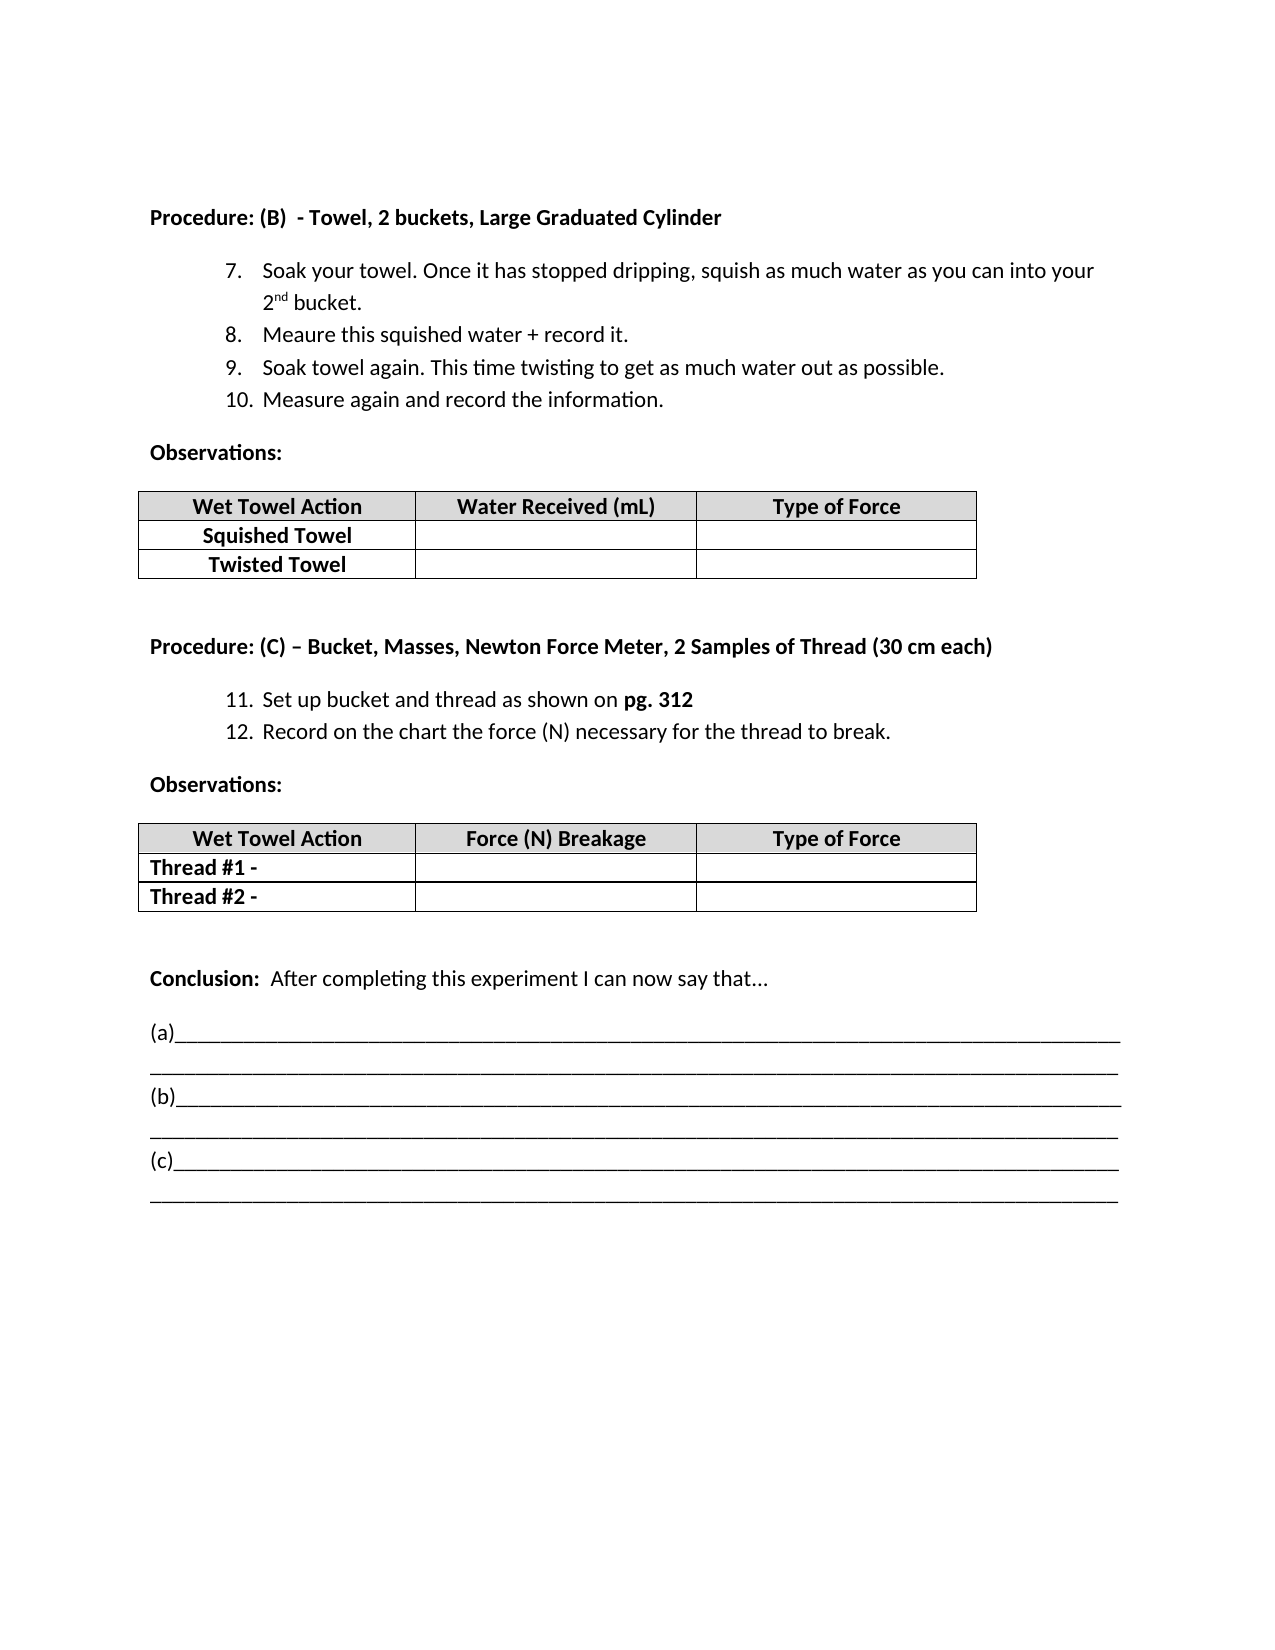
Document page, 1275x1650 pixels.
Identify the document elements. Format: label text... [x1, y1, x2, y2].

list Meaure this squished water + record it. [225, 320, 1125, 348]
text Observations: [150, 770, 1125, 798]
table_header Wet Towel Action [139, 492, 415, 520]
table_header Wet Towel Action [139, 824, 415, 852]
table_cell Thread #1 - [139, 854, 415, 881]
table_cell [697, 550, 976, 578]
list Soak your towel. Once it has stopped dripping, squish as much water as you can into your 2nd bucket. [225, 256, 1125, 316]
text Conclusion: After completing this experiment I can now say that... [150, 964, 1125, 993]
table_cell [416, 883, 696, 911]
table_header Type of Force [697, 492, 976, 520]
text Procedure: (B) - Towel, 2 buckets, Large Graduated Cylinder [150, 203, 1125, 231]
list Record on the chart the force (N) necessary for the thread to break. [225, 717, 1125, 745]
table_cell [697, 521, 976, 549]
list Soak towel again. This time twisting to get as much water out as possible. [225, 353, 1125, 381]
list Set up bucket and thread as shown on pg. 312 [225, 685, 1125, 713]
text Procedure: (C) – Bucket, Masses, Newton Force Meter, 2 Samples of Thread (30 cm each) [150, 632, 1125, 660]
table_header Force (N) Breakage [416, 824, 696, 852]
list Measure again and record the information. [225, 385, 1125, 413]
text Observations: [150, 438, 1125, 466]
table_header Type of Force [697, 824, 976, 852]
table_cell Thread #2 - [139, 883, 415, 911]
table_cell [416, 854, 696, 881]
table_cell [697, 883, 976, 911]
table_cell Squished Towel [139, 521, 415, 549]
table_cell [697, 854, 976, 881]
table_cell [416, 521, 696, 549]
text (a)________________________________________________________________________________________________________________________________________________________________________(b)________________________________________________________________________________________________________________________________________________________________________(c)________________________________________________________________________________________________________________________________________________________________________ [150, 1018, 1125, 1207]
table_header Water Received (mL) [416, 492, 696, 520]
table_cell [416, 550, 696, 578]
table_cell Twisted Towel [139, 550, 415, 578]
